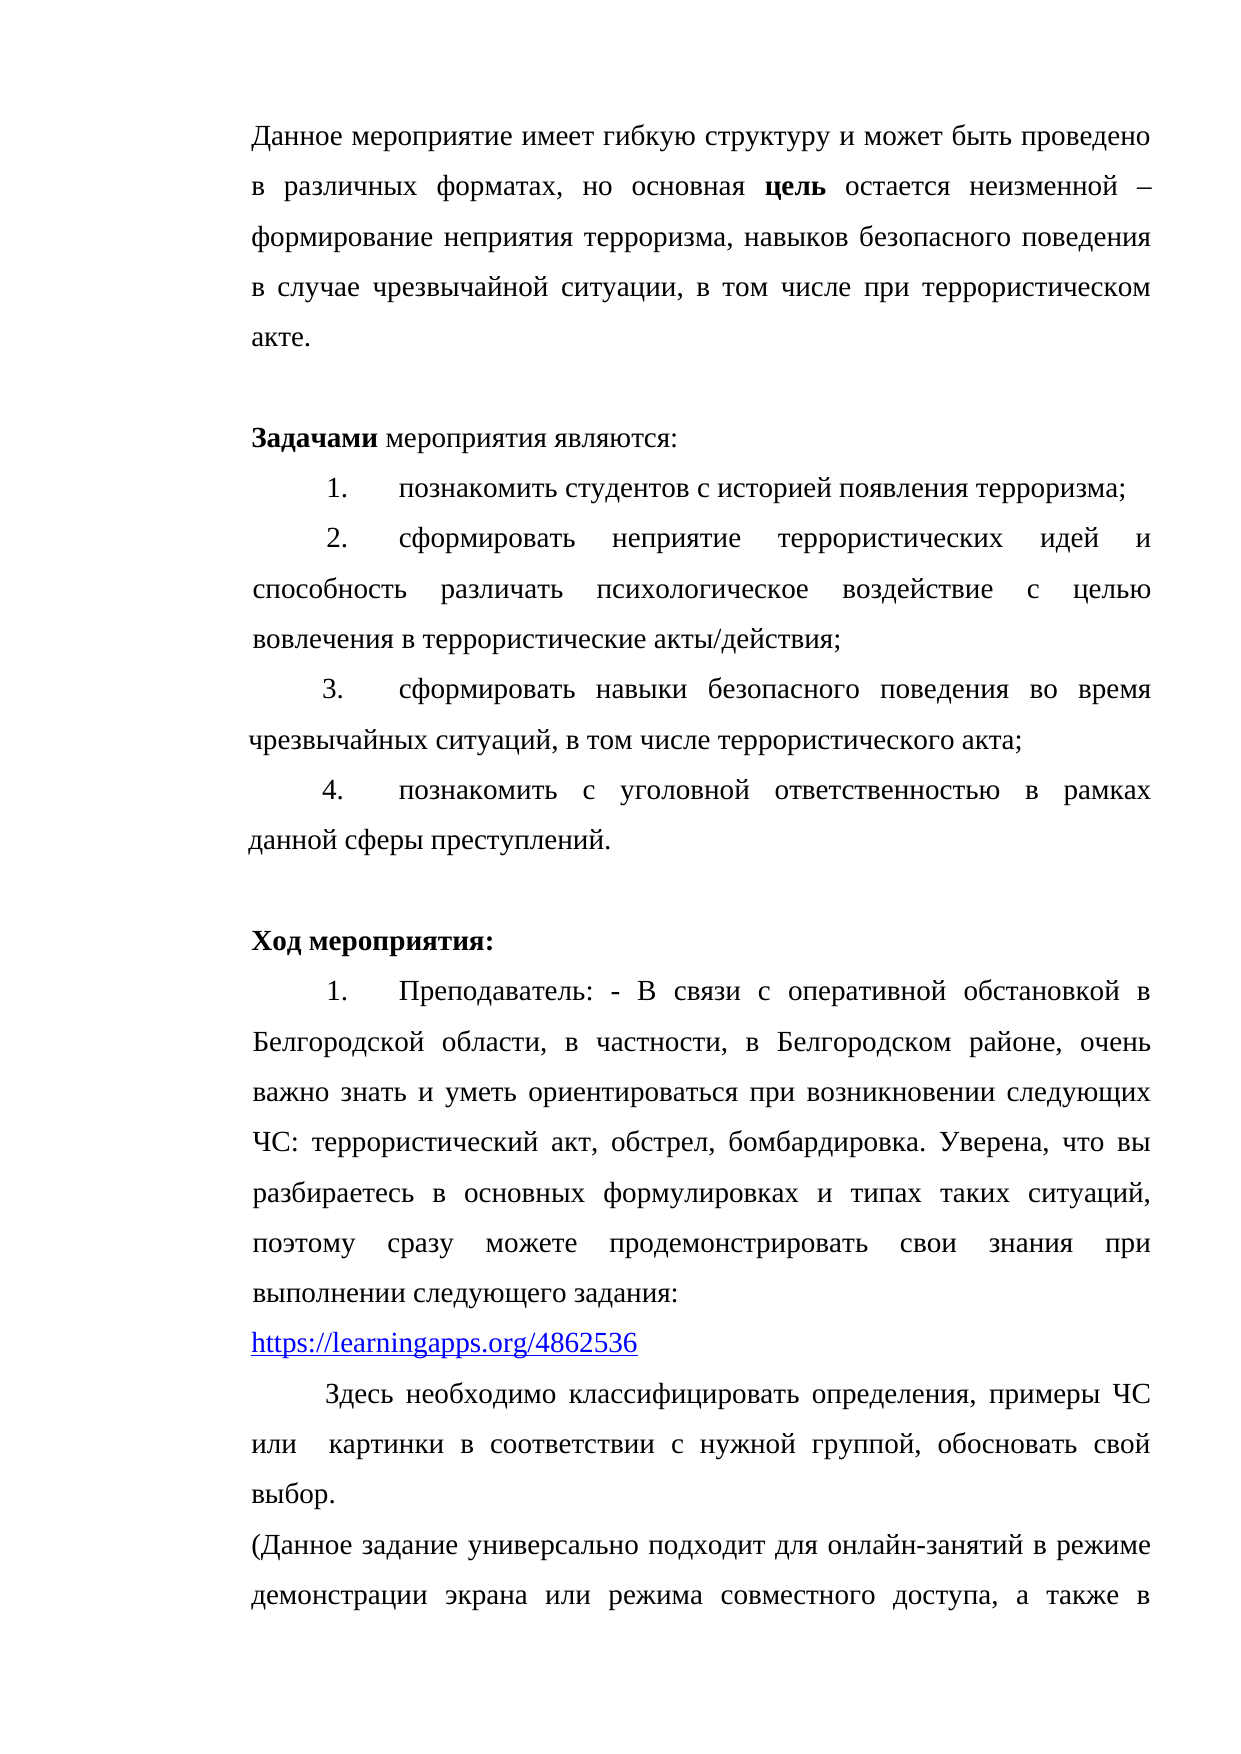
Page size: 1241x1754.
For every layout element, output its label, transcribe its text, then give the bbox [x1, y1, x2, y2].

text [251, 1527, 1152, 1611]
list сформировать неприятие террористических идей и способность различать психологическое воздействие с целью вовлечения в террористические акты/действия; [252, 521, 1152, 655]
text Задачами мероприятия являются: [177, 420, 1152, 453]
list познакомить студентов с историей появления терроризма; [252, 470, 1152, 504]
text Данное мероприятие имеет гибкую структуру и может быть проведено в различных форматах, но основная цель остается неизменной – формирование неприятия терроризма, навыков безопасного поведения в случае чрезвычайной ситуации, в том числе при террористическом акте. [251, 118, 1152, 353]
text Здесь необходимо классифицировать определения, примеры ЧС или картинки в соответствии с нужной группой, обосновать свой выбор. [251, 1376, 1152, 1510]
list Преподаватель: - В связи с оперативной обстановкой в Белгородской области, в частности, в Белгородском районе, очень важно знать и уметь ориентироваться при возникновении следующих ЧС: террористический акт, обстрел, бомбардировка. Уверена, что вы разбираетесь в основных формулировках и типах таких ситуаций, поэтому сразу можете продемонстрировать свои знания при выполнении следующего задания: [252, 973, 1152, 1309]
text Ход мероприятия: [177, 923, 1152, 957]
list сформировать навыки безопасного поведения во время чрезвычайных ситуаций, в том числе террористического акта; [248, 672, 1152, 755]
list познакомить с уголовной ответственностью в рамках данной сферы преступлений. [248, 772, 1152, 856]
text https://learningapps.org/4862536 [177, 1326, 1152, 1359]
